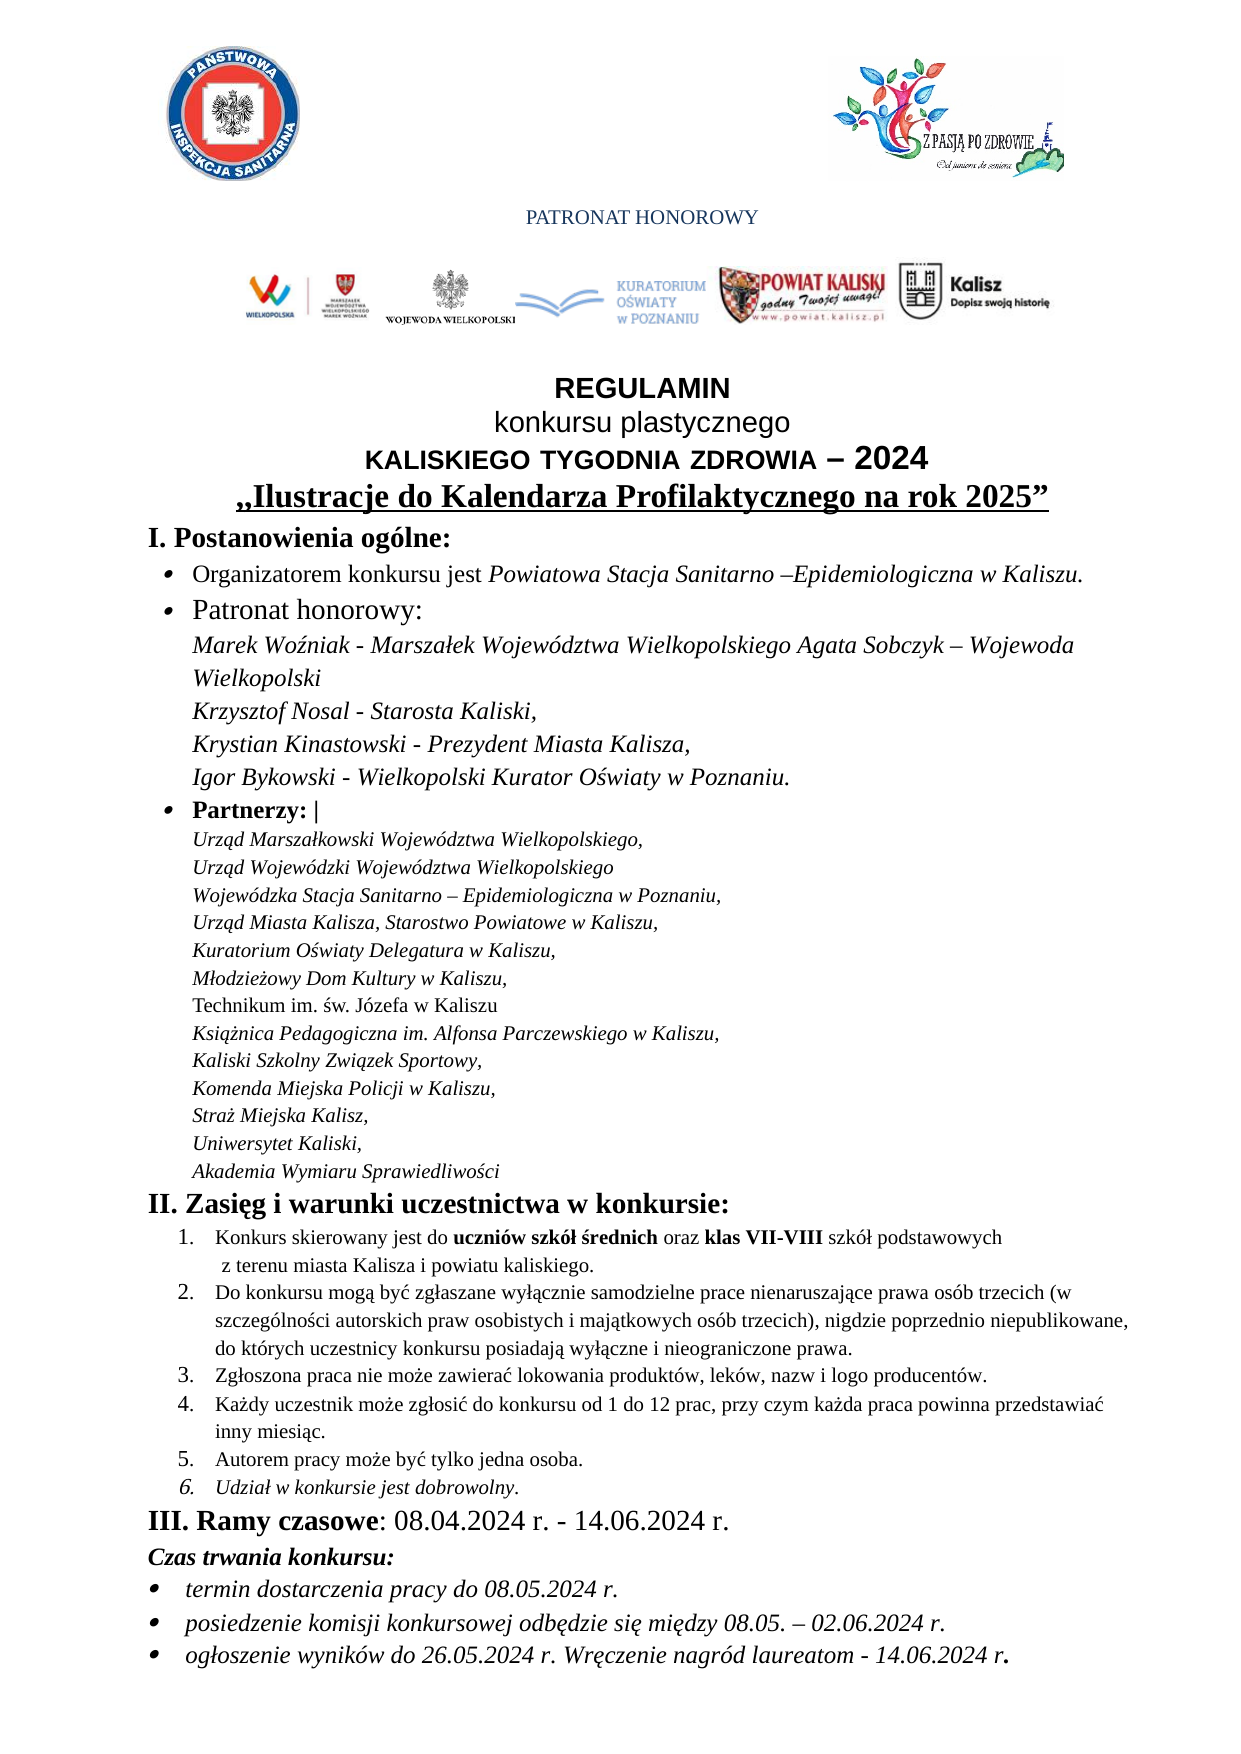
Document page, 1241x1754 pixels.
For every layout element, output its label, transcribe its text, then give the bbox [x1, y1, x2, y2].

text PATRONAT HONOROWY [148, 205, 1137, 229]
text I. Postanowienia ogólne: [148, 521, 1137, 554]
list termin dostarczenia pracy do 08.05.2024 r. [148, 1574, 1137, 1603]
text II. Zasięg i warunki uczestnictwa w konkursie: [148, 1186, 1152, 1220]
text ,,Ilustracje do Kalendarza Profilaktycznego na rok 2025” [148, 477, 1137, 515]
picture [827, 56, 1064, 181]
list Patronat honorowy: Marek Woźniak - Marszałek Województwa Wielkopolskiego Agata Sobczyk – Wojewoda Wielkopolski Krzysztof Nosal - Starosta Kaliski, Krystian Kinastowski - Prezydent Miasta Kalisza, Igor Bykowski - Wielkopolski Kurator Oświaty w Poznaniu. [162, 592, 1137, 791]
text kaliskiego tygodnia zdrowia – 2024 [148, 438, 1137, 477]
list Udział w konkursie jest dobrowolny. [177, 1475, 1152, 1499]
text konkursu plastycznego [148, 404, 1137, 438]
text Technikum im. św. Józefa w Kaliszu Książnica Pedagogiczna im. Alfonsa Parczewskiego w Kaliszu, Kaliski Szkolny Związek Sportowy, Komenda Miejska Policji w Kaliszu, Straż Miejska Kalisz, Uniwersytet Kaliski, Akademia Wymiaru Sprawiedliwości [192, 993, 1152, 1183]
list Zgłoszona praca nie może zawierać lokowania produktów, leków, nazw i logo producentów. [177, 1363, 1137, 1388]
list Każdy uczestnik może zgłosić do konkursu od 1 do 12 prac, przy czym każda praca powinna przedstawiać inny miesiąc. [177, 1391, 1137, 1443]
list Autorem pracy może być tylko jedna osoba. [177, 1447, 1152, 1471]
list Do konkursu mogą być zgłaszane wyłącznie samodzielne prace nienaruszające prawa osób trzecich (w szczególności autorskich praw osobistych i majątkowych osób trzecich), nigdzie poprzednio niepublikowane, do których uczestnicy konkursu posiadają wyłączne i nieograniczone prawa. [177, 1280, 1138, 1360]
text REGULAMIN [148, 371, 1137, 404]
picture [230, 257, 1055, 325]
list posiedzenie komisji konkursowej odbędzie się między 08.05. – 02.06.2024 r. [148, 1608, 1137, 1636]
list ogłoszenie wyników do 26.05.2024 r. Wręczenie nagród laureatom - 14.06.2024 r. [148, 1641, 1137, 1669]
text Czas trwania konkursu: [148, 1542, 1137, 1570]
list Partnerzy: | Urząd Marszałkowski Województwa Wielkopolskiego, [162, 795, 1152, 851]
picture [157, 46, 300, 181]
list Konkurs skierowany jest do uczniów szkół średnich oraz klas VII-VIII szkół podstawowych z terenu miasta Kalisza i powiatu kaliskiego. [177, 1225, 1137, 1277]
text III. Ramy czasowe: 08.04.2024 r. - 14.06.2024 r. [148, 1503, 1137, 1537]
text Urząd Wojewódzki Województwa Wielkopolskiego Wojewódzka Stacja Sanitarno – Epidemiologiczna w Poznaniu, Urząd Miasta Kalisza, Starostwo Powiatowe w Kaliszu, Kuratorium Oświaty Delegatura w Kaliszu, Młodzieżowy Dom Kultury w Kaliszu, [192, 855, 1152, 989]
list Organizatorem konkursu jest Powiatowa Stacja Sanitarno –Epidemiologiczna w Kaliszu. [162, 559, 1137, 588]
